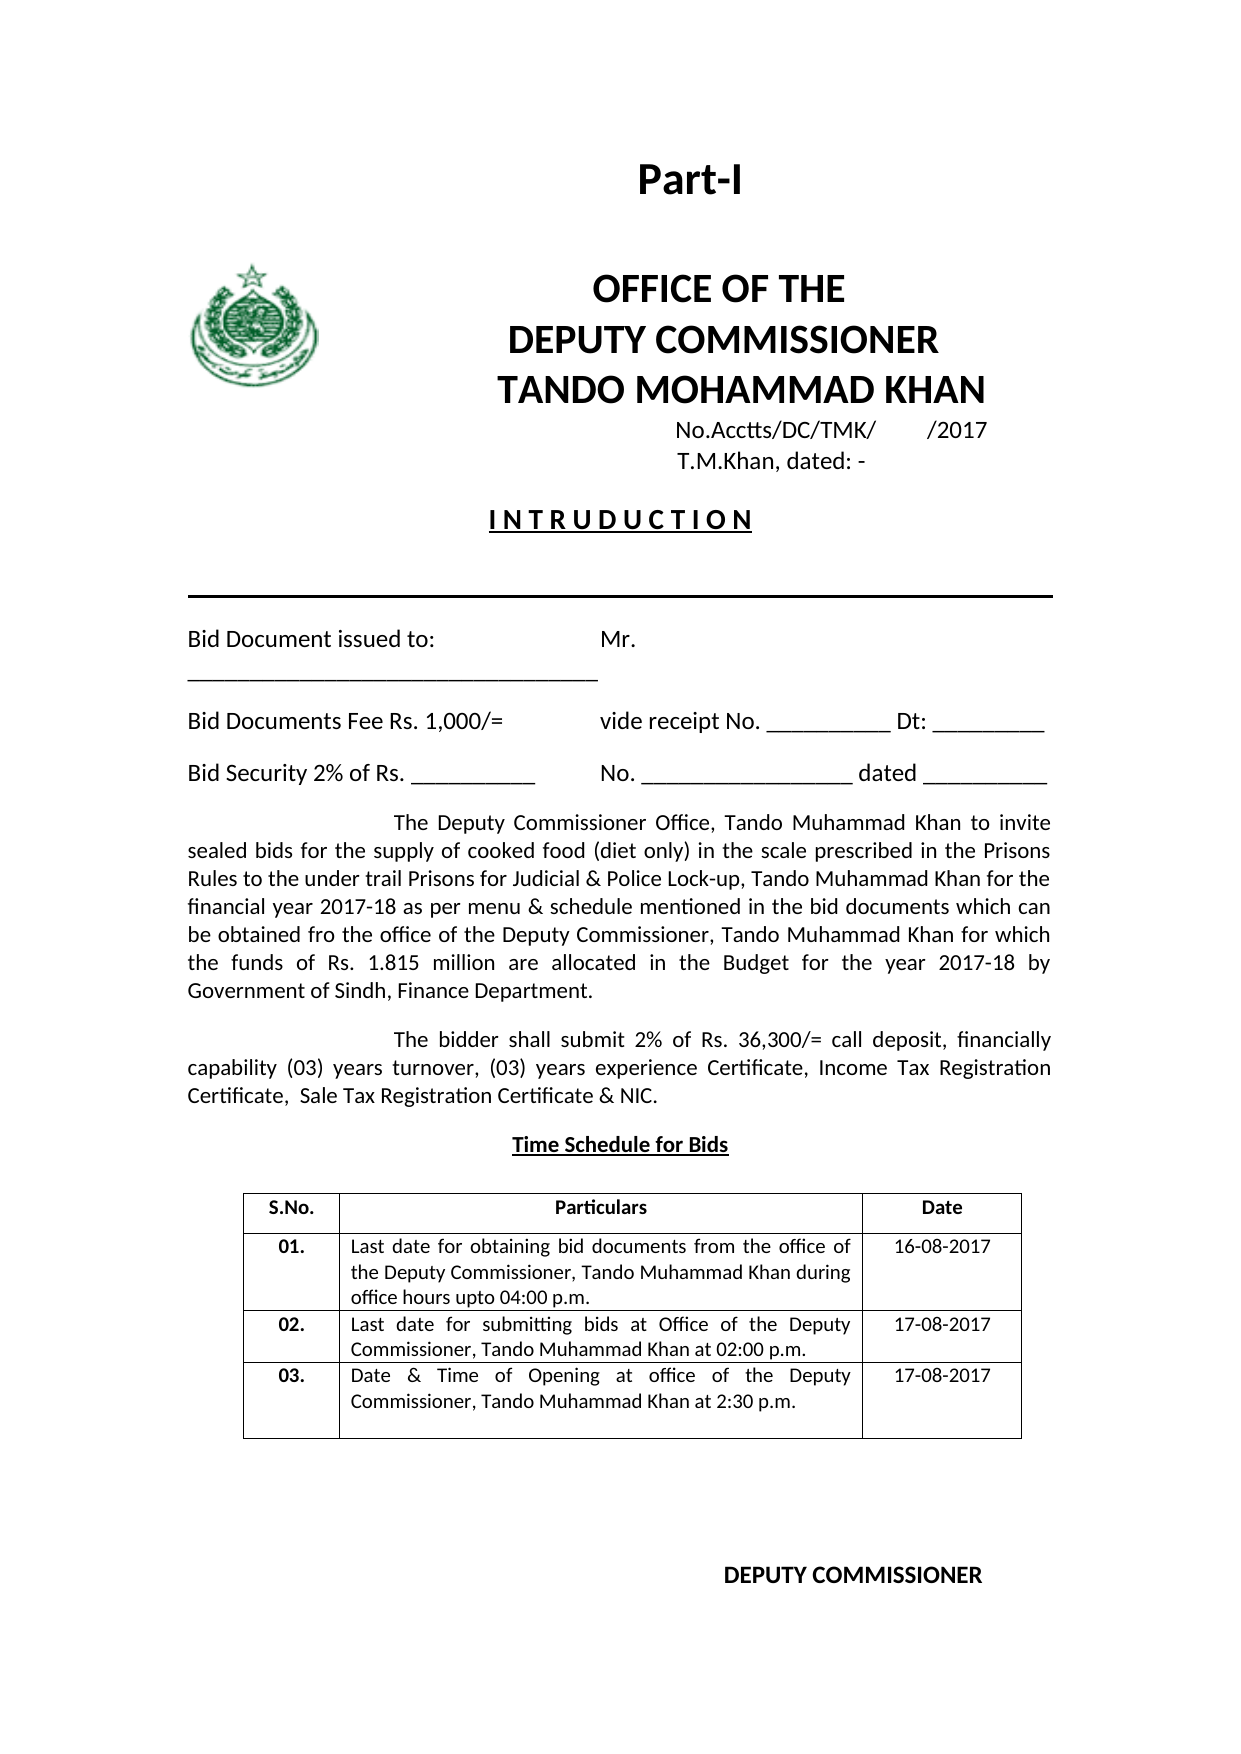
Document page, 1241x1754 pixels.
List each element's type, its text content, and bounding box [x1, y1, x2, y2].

text DEPUTY COMMISSIONER [187, 313, 1053, 363]
table_cell 16-08-2017 [863, 1234, 1021, 1310]
table_header S.No. [244, 1194, 339, 1232]
text Bid Document issued to: Mr. _________________________________ [187, 623, 1053, 684]
text The bidder shall submit 2% of Rs. 36,300/= call deposit, financially capability (03) years turnover, (03) years experience Certificate, Income Tax Registration Certificate, Sale Tax Registration Certificate & NIC. [187, 1025, 1053, 1109]
text I N T R U D U C T I O N [187, 501, 1053, 536]
text No.Acctts/DC/TMK/ /2017 [187, 414, 1053, 445]
text Time Schedule for Bids [187, 1130, 1053, 1158]
table_cell 17-08-2017 [863, 1311, 1021, 1362]
text Part-I [562, 150, 1053, 206]
text Bid Documents Fee Rs. 1,000/= vide receipt No. __________ Dt: _________ [187, 705, 1053, 736]
table_cell Last date for obtaining bid documents from the office of the Deputy Commissioner, Tando Muhammad Khan during office hours upto 04:00 p.m. [340, 1234, 862, 1310]
text OFFICE OF THE [187, 262, 1053, 313]
text Bid Security 2% of Rs. __________ No. _________________ dated __________ [187, 757, 1053, 787]
text The Deputy Commissioner Office, Tando Muhammad Khan to invite sealed bids for the supply of cooked food (diet only) in the scale prescribed in the Prisons Rules to the under trail Prisons for Judicial & Police Lock-up, Tando Muhammad Khan for the financial year 2017-18 as per menu & schedule mentioned in the bid documents which can be obtained fro the office of the Deputy Commissioner, Tando Muhammad Khan for which the funds of Rs. 1.815 million are allocated in the Budget for the year 2017-18 by Government of Sindh, Finance Department. [187, 808, 1053, 1004]
table_cell Date & Time of Opening at office of the Deputy Commissioner, Tando Muhammad Khan at 2:30 p.m. [340, 1363, 862, 1438]
text TANDO MOHAMMAD KHAN [187, 363, 1053, 414]
table_header Particulars [340, 1194, 862, 1232]
table_cell 02. [244, 1311, 339, 1362]
table_header Date [863, 1194, 1021, 1232]
text T.M.Khan, dated: - [187, 445, 1053, 475]
text DEPUTY COMMISSIONER [187, 1559, 1053, 1589]
table_cell 03. [244, 1363, 339, 1438]
table_cell Last date for submitting bids at Office of the Deputy Commissioner, Tando Muhammad Khan at 02:00 p.m. [340, 1311, 862, 1362]
table_cell 17-08-2017 [863, 1363, 1021, 1438]
table_cell 01. [244, 1234, 339, 1310]
